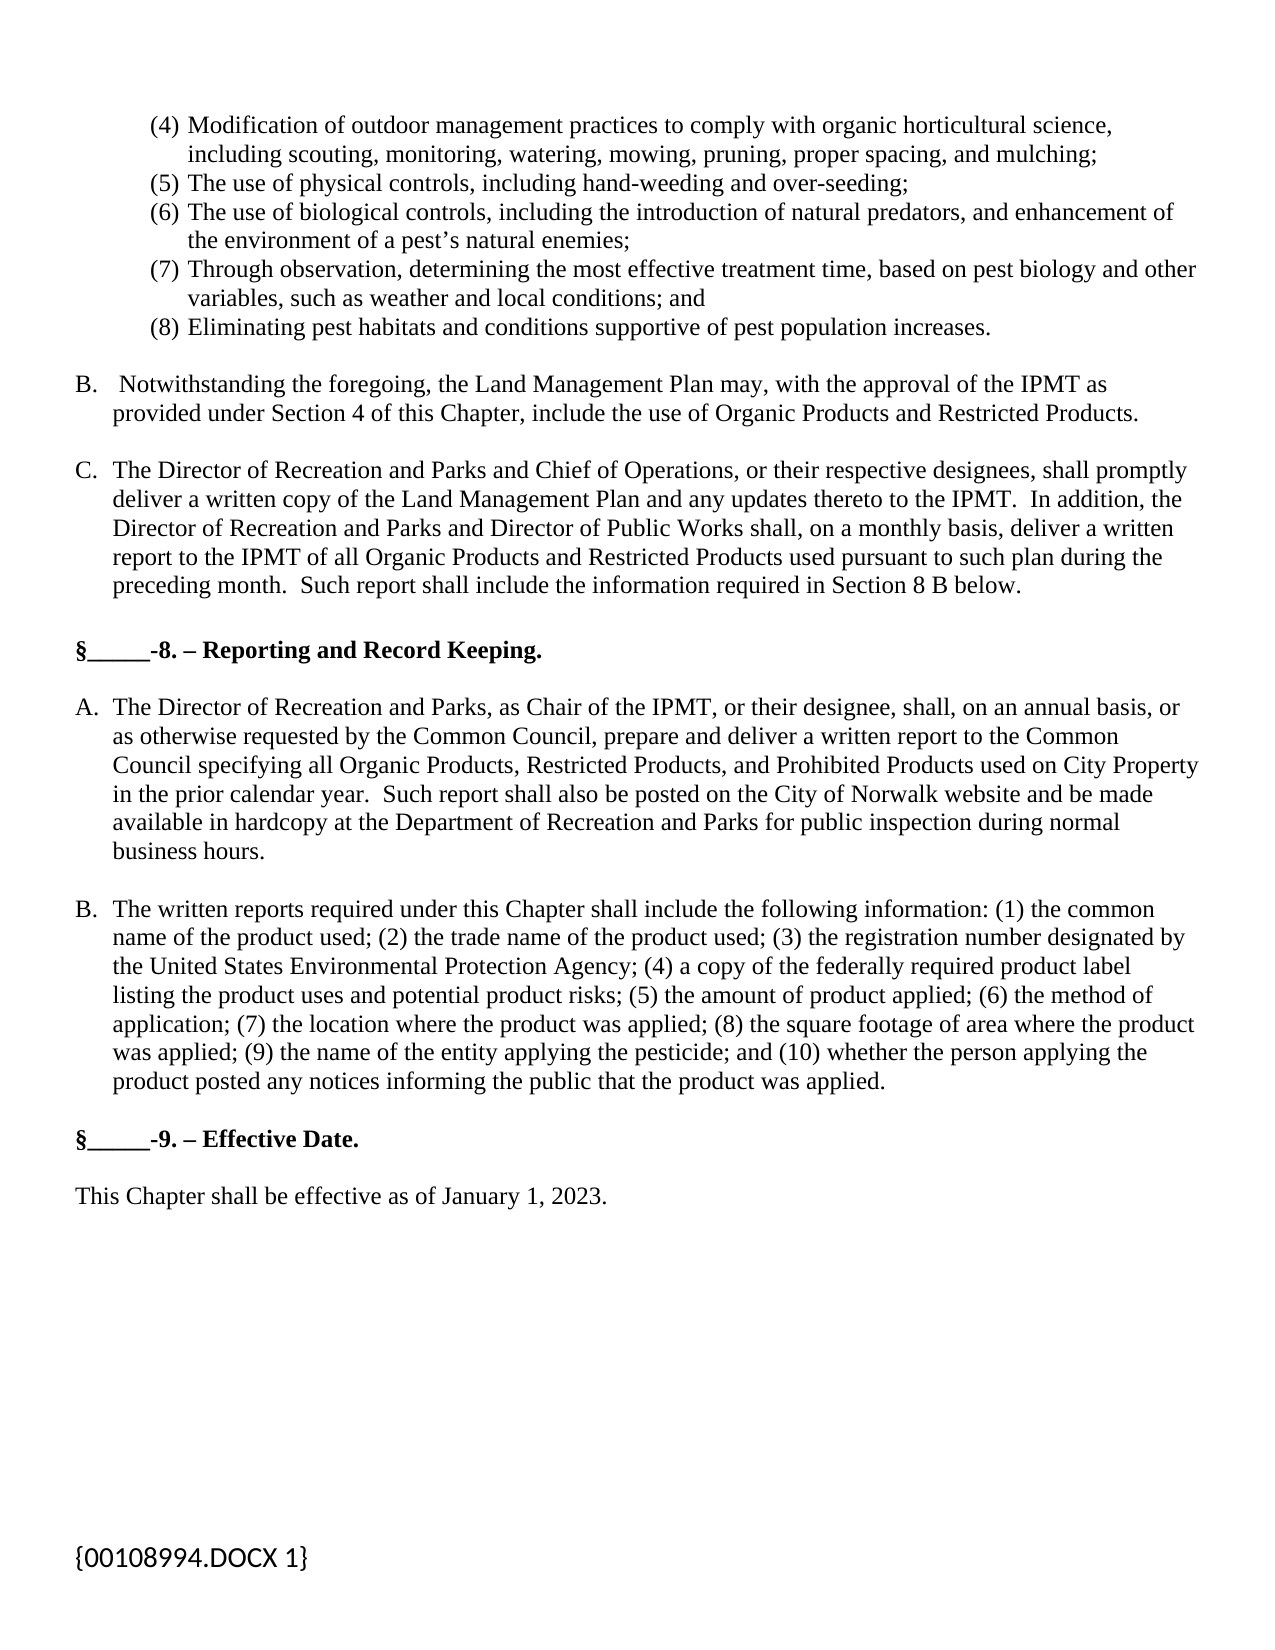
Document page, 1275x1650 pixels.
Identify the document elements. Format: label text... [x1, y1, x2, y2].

list The Director of Recreation and Parks, as Chair of the IPMT, or their designee, shall, on an annual basis, or as otherwise requested by the Common Council, prepare and deliver a written report to the Common Council specifying all Organic Products, Restricted Products, and Prohibited Products used on City Property in the prior calendar year. Such report shall also be posted on the City of Norwalk website and be made available in hardcopy at the Department of Recreation and Parks for public inspection during normal business hours. [75, 692, 1200, 865]
list Eliminating pest habitats and conditions supportive of pest population increases. [150, 312, 1200, 341]
list Through observation, determining the most effective treatment time, based on pest biology and other variables, such as weather and local conditions; and [150, 254, 1200, 312]
list Notwithstanding the foregoing, the Land Management Plan may, with the approval of the IPMT as provided under Section 4 of this Chapter, include the use of Organic Products and Restricted Products. [75, 369, 1200, 427]
text §_____-8. – Reporting and Record Keeping. [75, 635, 1200, 664]
text This Chapter shall be effective as of January 1, 2023. [75, 1181, 1200, 1210]
list The use of physical controls, including hand-weeding and over-seeding; [150, 168, 1200, 197]
text §_____-9. – Effective Date. [75, 1124, 1200, 1152]
list The Director of Recreation and Parks and Chief of Operations, or their respective designees, shall promptly deliver a written copy of the Land Management Plan and any updates thereto to the IPMT. In addition, the Director of Recreation and Parks and Director of Public Works shall, on a monthly basis, deliver a written report to the IPMT of all Organic Products and Restricted Products used pursuant to such plan during the preceding month. Such report shall include the information required in Section 8 B below. [75, 456, 1200, 599]
list Modification of outdoor management practices to comply with organic horticultural science, including scouting, monitoring, watering, mowing, pruning, proper spacing, and mulching; [150, 111, 1200, 168]
list The written reports required under this Chapter shall include the following information: (1) the common name of the product used; (2) the trade name of the product used; (3) the registration number designated by the United States Environmental Protection Agency; (4) a copy of the federally required product label listing the product uses and potential product risks; (5) the amount of product applied; (6) the method of application; (7) the location where the product was applied; (8) the square footage of area where the product was applied; (9) the name of the entity applying the pesticide; and (10) whether the person applying the product posted any notices informing the public that the product was applied. [75, 894, 1200, 1095]
list The use of biological controls, including the introduction of natural predators, and enhancement of the environment of a pest’s natural enemies; [150, 197, 1200, 254]
